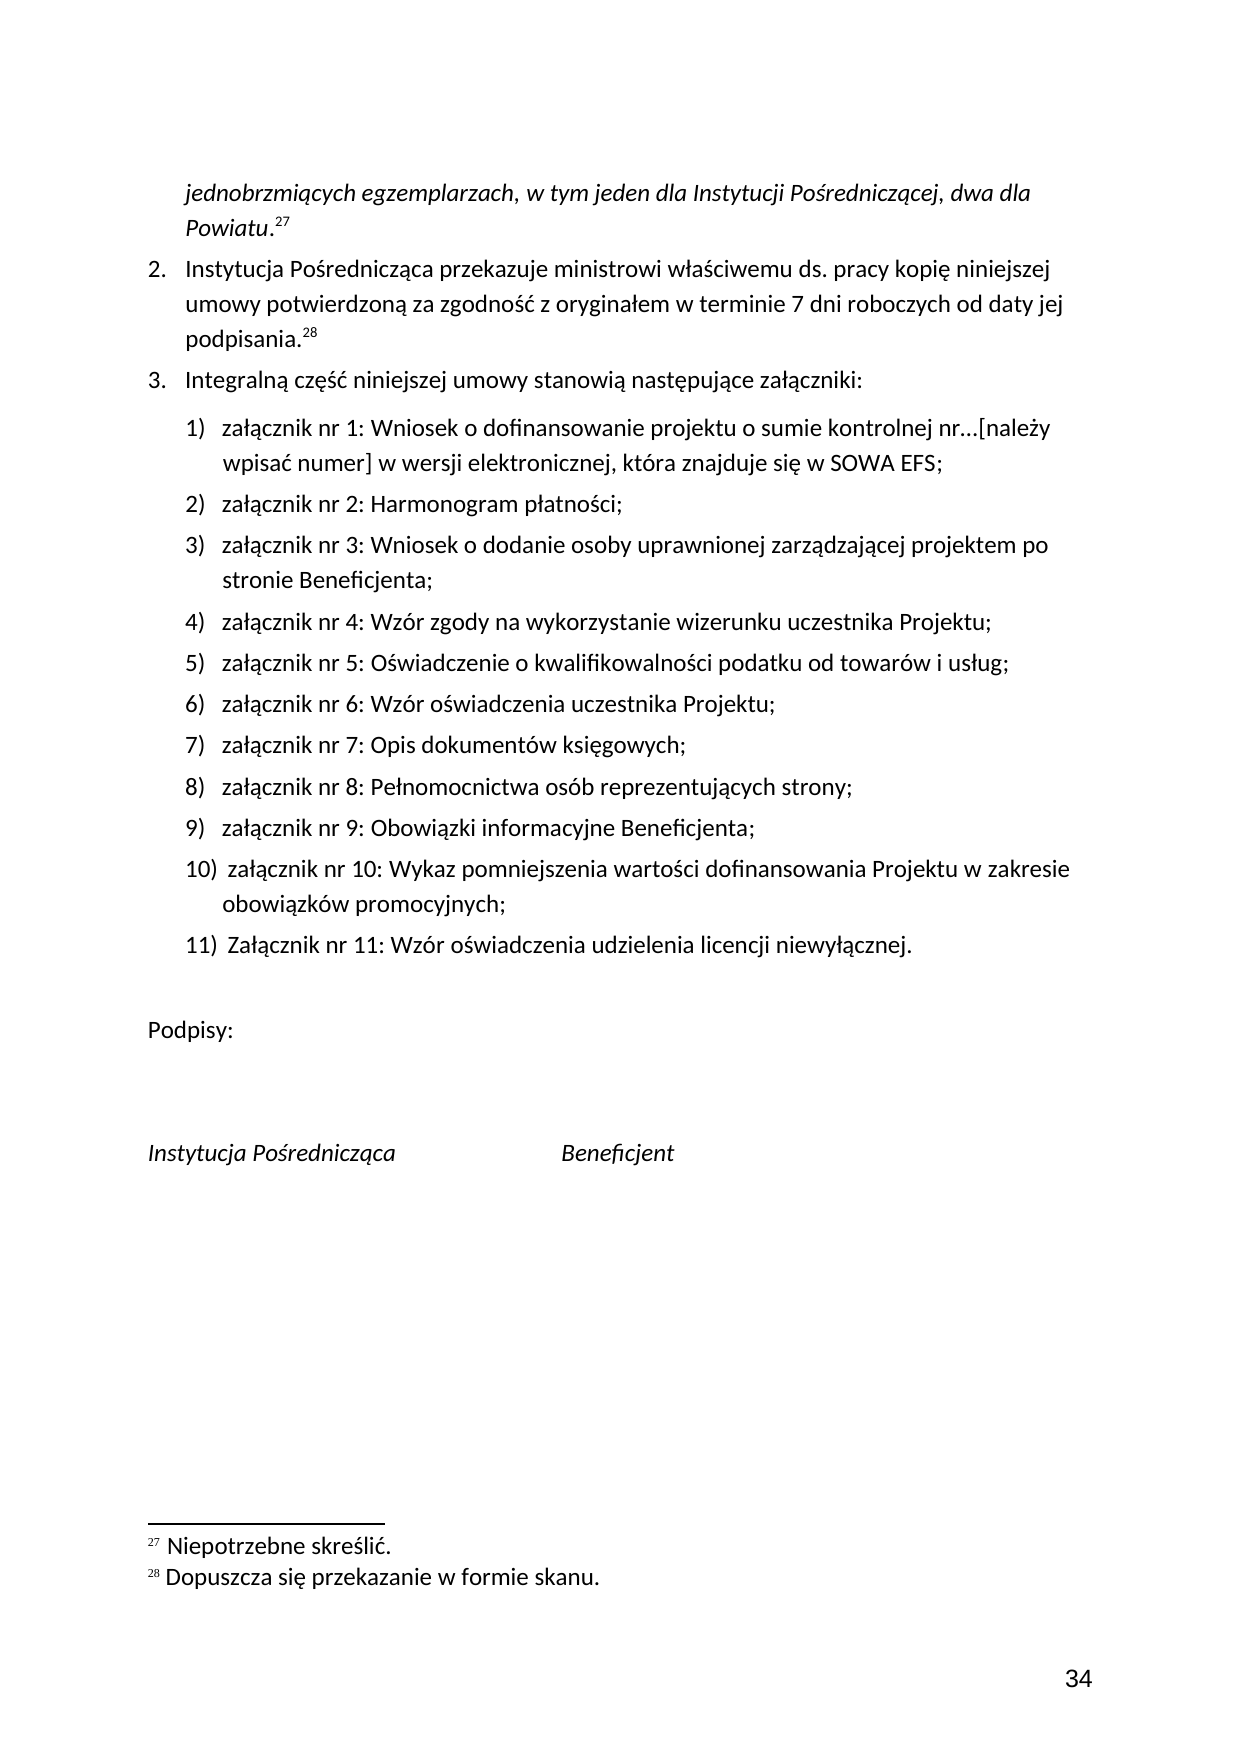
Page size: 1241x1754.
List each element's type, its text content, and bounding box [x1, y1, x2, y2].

list załącznik nr 7: Opis dokumentów księgowych; [185, 730, 1092, 760]
list Instytucja Pośrednicząca przekazuje ministrowi właściwemu ds. pracy kopię niniejszej umowy potwierdzoną za zgodność z oryginałem w terminie 7 dni roboczych od daty jej podpisania. [148, 253, 1092, 354]
list załącznik nr 2: Harmonogram płatności; [185, 488, 1092, 519]
list załącznik nr 4: Wzór zgody na wykorzystanie wizerunku uczestnika Projektu; [185, 606, 1092, 636]
text Podpisy: [148, 1015, 1092, 1045]
list Integralną część niniejszej umowy stanowią następujące załączniki: [148, 365, 1092, 395]
text Instytucja Pośrednicząca Beneficjent [148, 1137, 1092, 1168]
list załącznik nr 3: Wniosek o dodanie osoby uprawnionej zarządzającej projektem po stronie Beneficjenta; [185, 530, 1092, 595]
list załącznik nr 5: Oświadczenie o kwalifikowalności podatku od towarów i usług; [185, 647, 1092, 678]
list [148, 177, 1092, 243]
list załącznik nr 9: Obowiązki informacyjne Beneficjenta; [185, 812, 1092, 843]
list załącznik nr 8: Pełnomocnictwa osób reprezentujących strony; [185, 771, 1092, 801]
list Załącznik nr 11: Wzór oświadczenia udzielenia licencji niewyłącznej. [185, 930, 1092, 960]
list załącznik nr 10: Wykaz pomniejszenia wartości dofinansowania Projektu w zakresie obowiązków promocyjnych; [185, 853, 1092, 919]
list załącznik nr 6: Wzór oświadczenia uczestnika Projektu; [185, 688, 1092, 719]
list załącznik nr 1: Wniosek o dofinansowanie projektu o sumie kontrolnej nr…[należy wpisać numer] w wersji elektronicznej, która znajduje się w SOWA EFS; [185, 412, 1092, 478]
